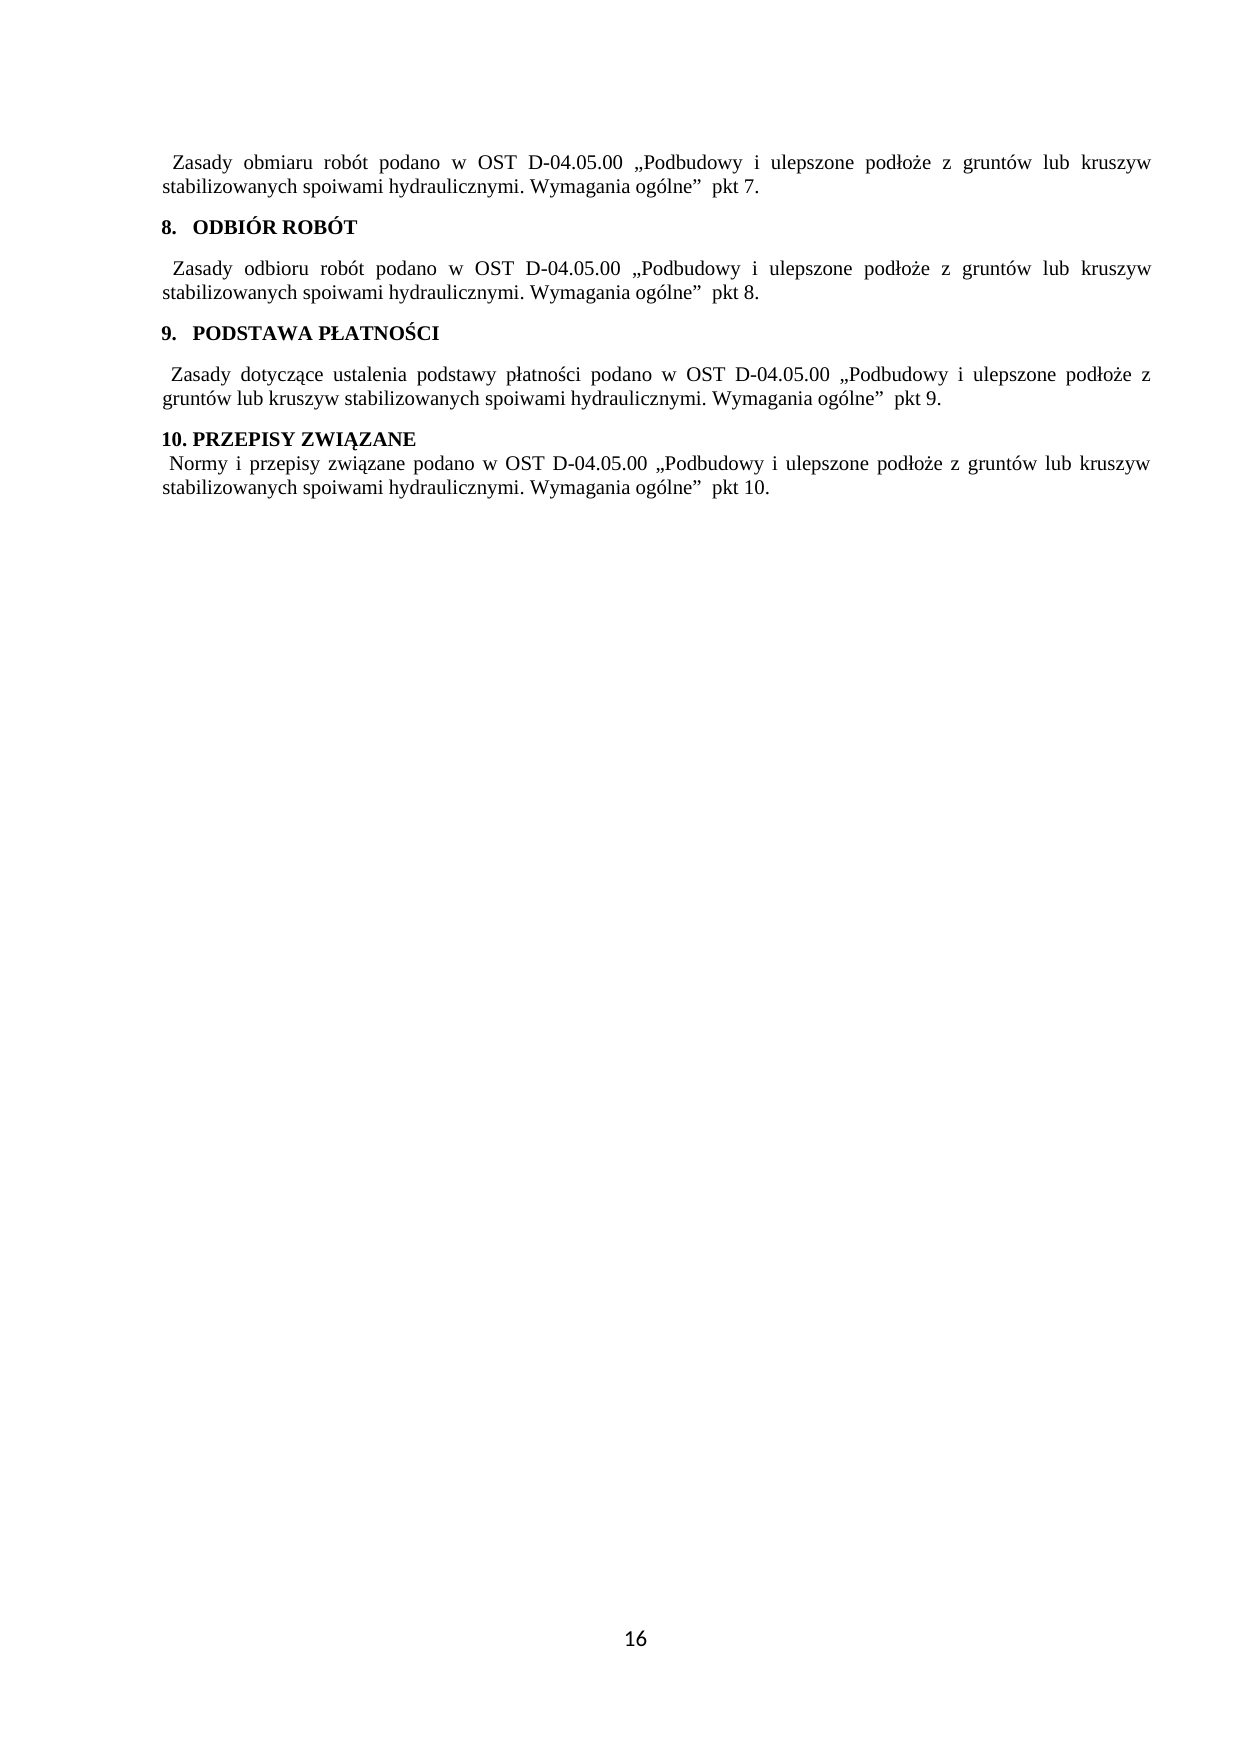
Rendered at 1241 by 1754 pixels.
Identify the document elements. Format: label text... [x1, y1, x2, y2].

list PODSTAWA PŁATNOŚCI [161, 321, 1154, 345]
text Zasady dotyczące ustalenia podstawy płatności podano w OST D-04.05.00 „Podbudowy i ulepszone podłoże z gruntów lub kruszyw stabilizowanych spoiwami hydraulicznymi. Wymagania ogólne” pkt 9. [161, 361, 1152, 409]
text Zasady obmiaru robót podano w OST D-04.05.00 „Podbudowy i ulepszone podłoże z gruntów lub kruszyw stabilizowanych spoiwami hydraulicznymi. Wymagania ogólne” pkt 7. [161, 150, 1152, 198]
text Normy i przepisy związane podano w OST D-04.05.00 „Podbudowy i ulepszone podłoże z gruntów lub kruszyw stabilizowanych spoiwami hydraulicznymi. Wymagania ogólne” pkt 10. [161, 451, 1152, 499]
list PRZEPISY ZWIĄZANE [161, 427, 1154, 451]
text Zasady odbioru robót podano w OST D-04.05.00 „Podbudowy i ulepszone podłoże z gruntów lub kruszyw stabilizowanych spoiwami hydraulicznymi. Wymagania ogólne” pkt 8. [161, 256, 1152, 304]
list ODBIÓR ROBÓT [161, 215, 1154, 239]
